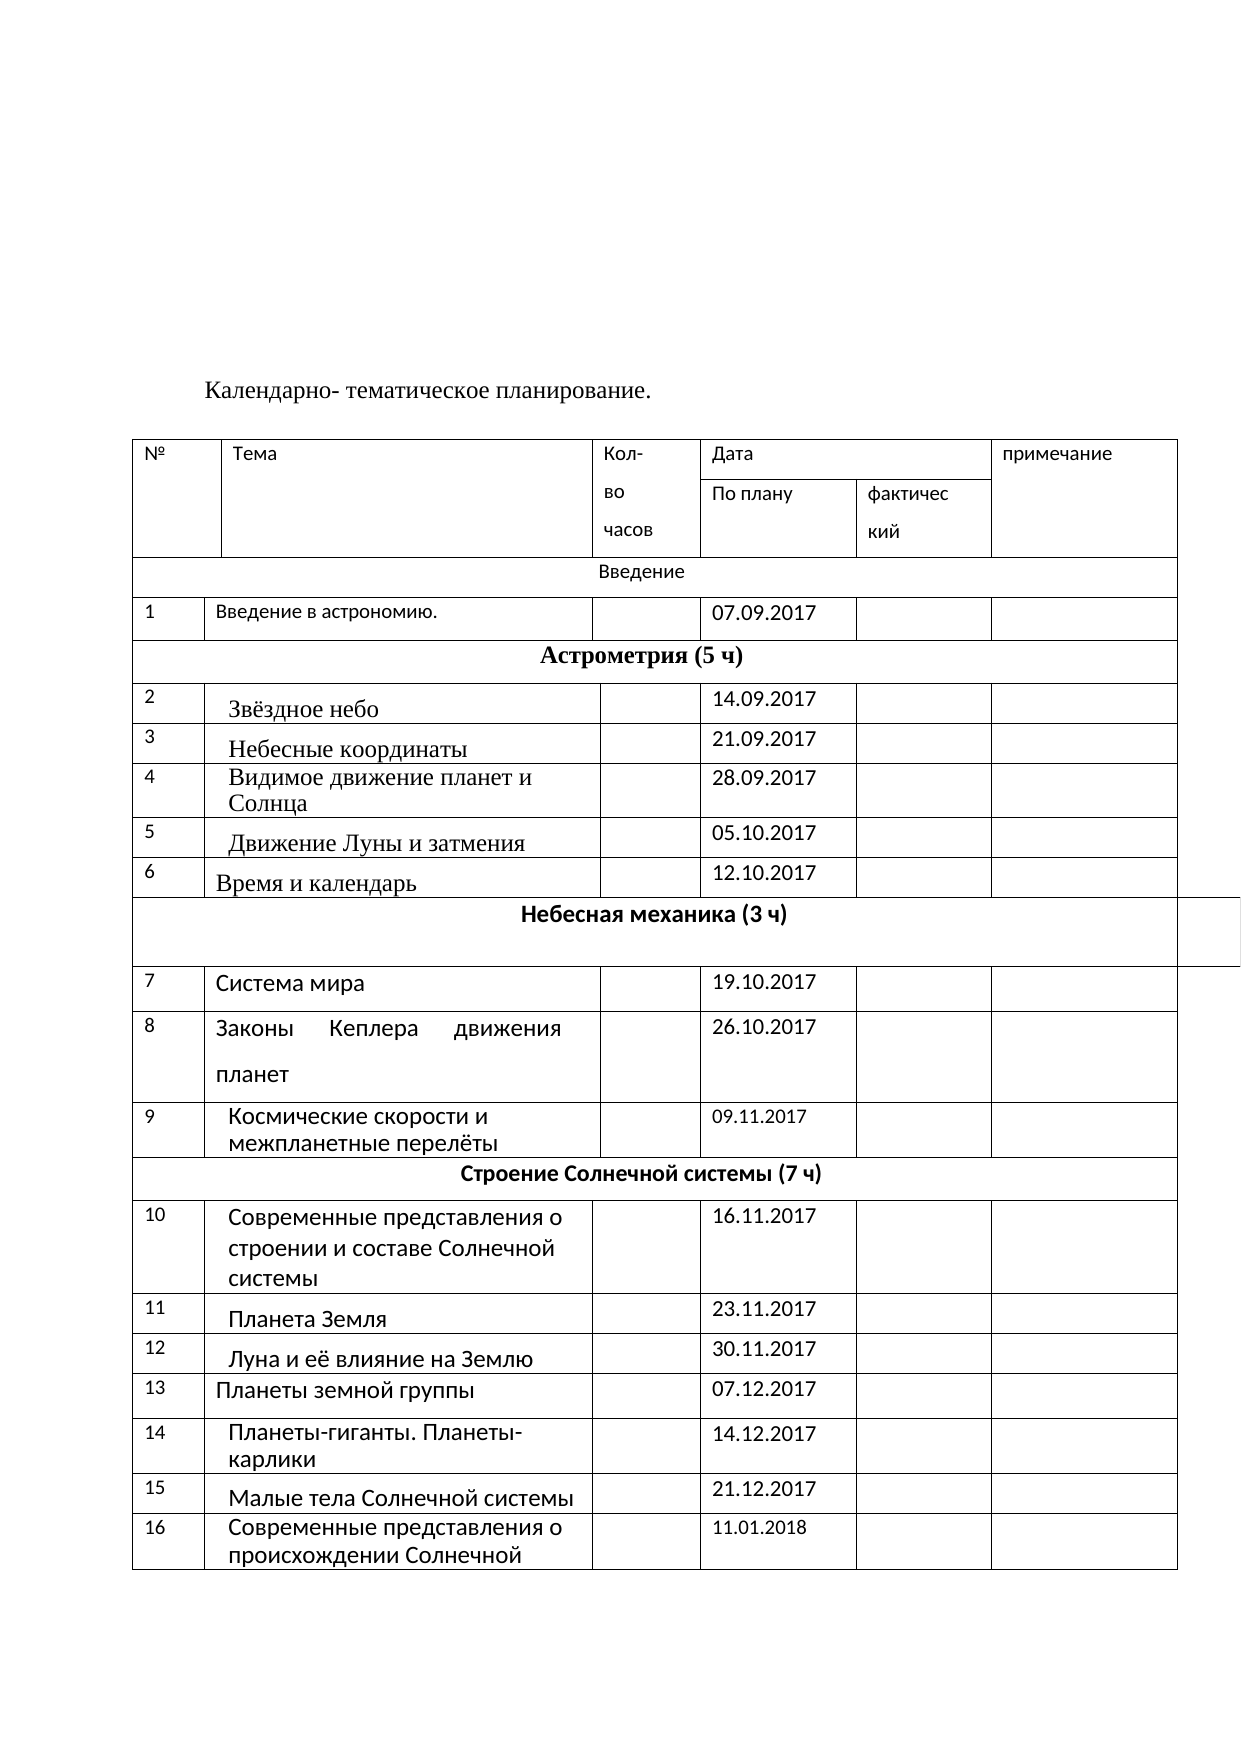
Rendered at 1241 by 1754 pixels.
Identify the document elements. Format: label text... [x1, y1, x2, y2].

table_cell Движение Луны и затмения [205, 818, 600, 857]
table_cell Небесная механика (3 ч) [133, 898, 1177, 966]
table_cell [992, 598, 1177, 639]
table_cell [593, 1294, 700, 1333]
table_cell 07.12.2017 [701, 1374, 856, 1418]
table_cell [992, 818, 1177, 857]
table_cell [593, 598, 700, 639]
table_header № [133, 440, 221, 557]
table_cell фактический [857, 480, 991, 557]
table_cell [593, 1514, 700, 1569]
table_cell Введение [133, 558, 1177, 597]
table_cell 6 [133, 858, 204, 897]
table_cell [992, 858, 1177, 897]
table_cell Луна и её влияние на Землю [205, 1334, 592, 1373]
table_cell [857, 724, 991, 762]
table_cell 13 [133, 1374, 204, 1418]
table_cell Малые тела Солнечной системы [205, 1474, 592, 1513]
table_cell 5 [133, 818, 204, 857]
table_cell [601, 967, 700, 1011]
table_cell Астрометрия (5 ч) [133, 641, 1177, 683]
table_cell 19.10.2017 [701, 967, 856, 1011]
table_cell 26.10.2017 [701, 1012, 856, 1102]
table_cell [601, 1012, 700, 1102]
table_cell [857, 1474, 991, 1513]
table_cell 05.10.2017 [701, 818, 856, 857]
table_cell 7 [133, 967, 204, 1011]
table_cell [992, 1514, 1177, 1569]
text Календарно- тематическое планирование. [204, 375, 1124, 403]
table_cell 11.01.2018 [701, 1514, 856, 1569]
table_cell [992, 1012, 1177, 1102]
table_cell [857, 764, 991, 817]
table_cell 16.11.2017 [701, 1201, 856, 1293]
table_cell [601, 858, 700, 897]
table_header Кол-во часов [593, 440, 700, 557]
table_cell [601, 684, 700, 723]
table_cell 12 [133, 1334, 204, 1373]
table_cell [992, 724, 1177, 762]
table_cell Планеты земной группы [205, 1374, 592, 1418]
table_cell 2 [133, 684, 204, 723]
table_cell 11 [133, 1294, 204, 1333]
table_cell 9 [133, 1103, 204, 1157]
table_cell [1178, 898, 1240, 966]
table_cell [992, 967, 1177, 1011]
table_cell 30.11.2017 [701, 1334, 856, 1373]
table_cell Современные представления о строении и составе Солнечной системы [205, 1201, 592, 1293]
table_header Тема [222, 440, 592, 557]
table_cell [992, 1334, 1177, 1373]
table_cell Звёздное небо [205, 684, 600, 723]
table_cell 14.09.2017 [701, 684, 856, 723]
table_header примечание [992, 440, 1177, 557]
table_cell [857, 598, 991, 639]
table_cell 14 [133, 1419, 204, 1473]
table_cell [593, 1374, 700, 1418]
table_cell 10 [133, 1201, 204, 1293]
table_cell [992, 684, 1177, 723]
table_cell Введение в астрономию. [205, 598, 592, 639]
table_cell [992, 1103, 1177, 1157]
table_cell 3 [133, 724, 204, 762]
table_cell Время и календарь [205, 858, 600, 897]
table_cell Планета Земля [205, 1294, 592, 1333]
table_cell [857, 684, 991, 723]
table_cell [857, 858, 991, 897]
table_cell 8 [133, 1012, 204, 1102]
table_cell Строение Солнечной системы (7 ч) [133, 1158, 1177, 1200]
table_cell [593, 1419, 700, 1473]
table_cell [857, 1201, 991, 1293]
table_cell [857, 1294, 991, 1333]
table_cell 16 [133, 1514, 204, 1569]
table_cell [601, 724, 700, 762]
table_cell 07.09.2017 [701, 598, 856, 639]
table_cell [992, 1474, 1177, 1513]
table_cell Законы Кеплера движения планет [205, 1012, 600, 1102]
table_cell [601, 764, 700, 817]
table_cell [992, 1201, 1177, 1293]
table_cell Планеты-гиганты. Планеты- карлики [205, 1419, 592, 1473]
table_cell [593, 1334, 700, 1373]
table_cell [857, 1374, 991, 1418]
table_cell Небесные координаты [205, 724, 600, 762]
table_cell 23.11.2017 [701, 1294, 856, 1333]
table_cell [857, 818, 991, 857]
table_cell Видимое движение планет и Солнца [205, 764, 600, 817]
table_cell Космические скорости и межпланетные перелёты [205, 1103, 600, 1157]
table_cell 12.10.2017 [701, 858, 856, 897]
table_cell 15 [133, 1474, 204, 1513]
table_cell [857, 1514, 991, 1569]
table_cell 21.09.2017 [701, 724, 856, 762]
table_cell [992, 1294, 1177, 1333]
table_cell [857, 1103, 991, 1157]
table_cell [857, 1334, 991, 1373]
table_cell [857, 1419, 991, 1473]
table_cell 14.12.2017 [701, 1419, 856, 1473]
table_cell 21.12.2017 [701, 1474, 856, 1513]
table_cell [601, 818, 700, 857]
table_cell [601, 1103, 700, 1157]
table_cell 4 [133, 764, 204, 817]
table_cell [593, 1474, 700, 1513]
table_cell [992, 1419, 1177, 1473]
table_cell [205, 1514, 592, 1569]
table_cell По плану [701, 480, 856, 557]
table_cell Система мира [205, 967, 600, 1011]
table_cell 28.09.2017 [701, 764, 856, 817]
table_cell [992, 764, 1177, 817]
table_cell [857, 967, 991, 1011]
table_cell [593, 1201, 700, 1293]
table_cell 09.11.2017 [701, 1103, 856, 1157]
table_cell 1 [133, 598, 204, 639]
table_cell [857, 1012, 991, 1102]
table_cell [992, 1374, 1177, 1418]
table_header Дата [701, 440, 991, 479]
